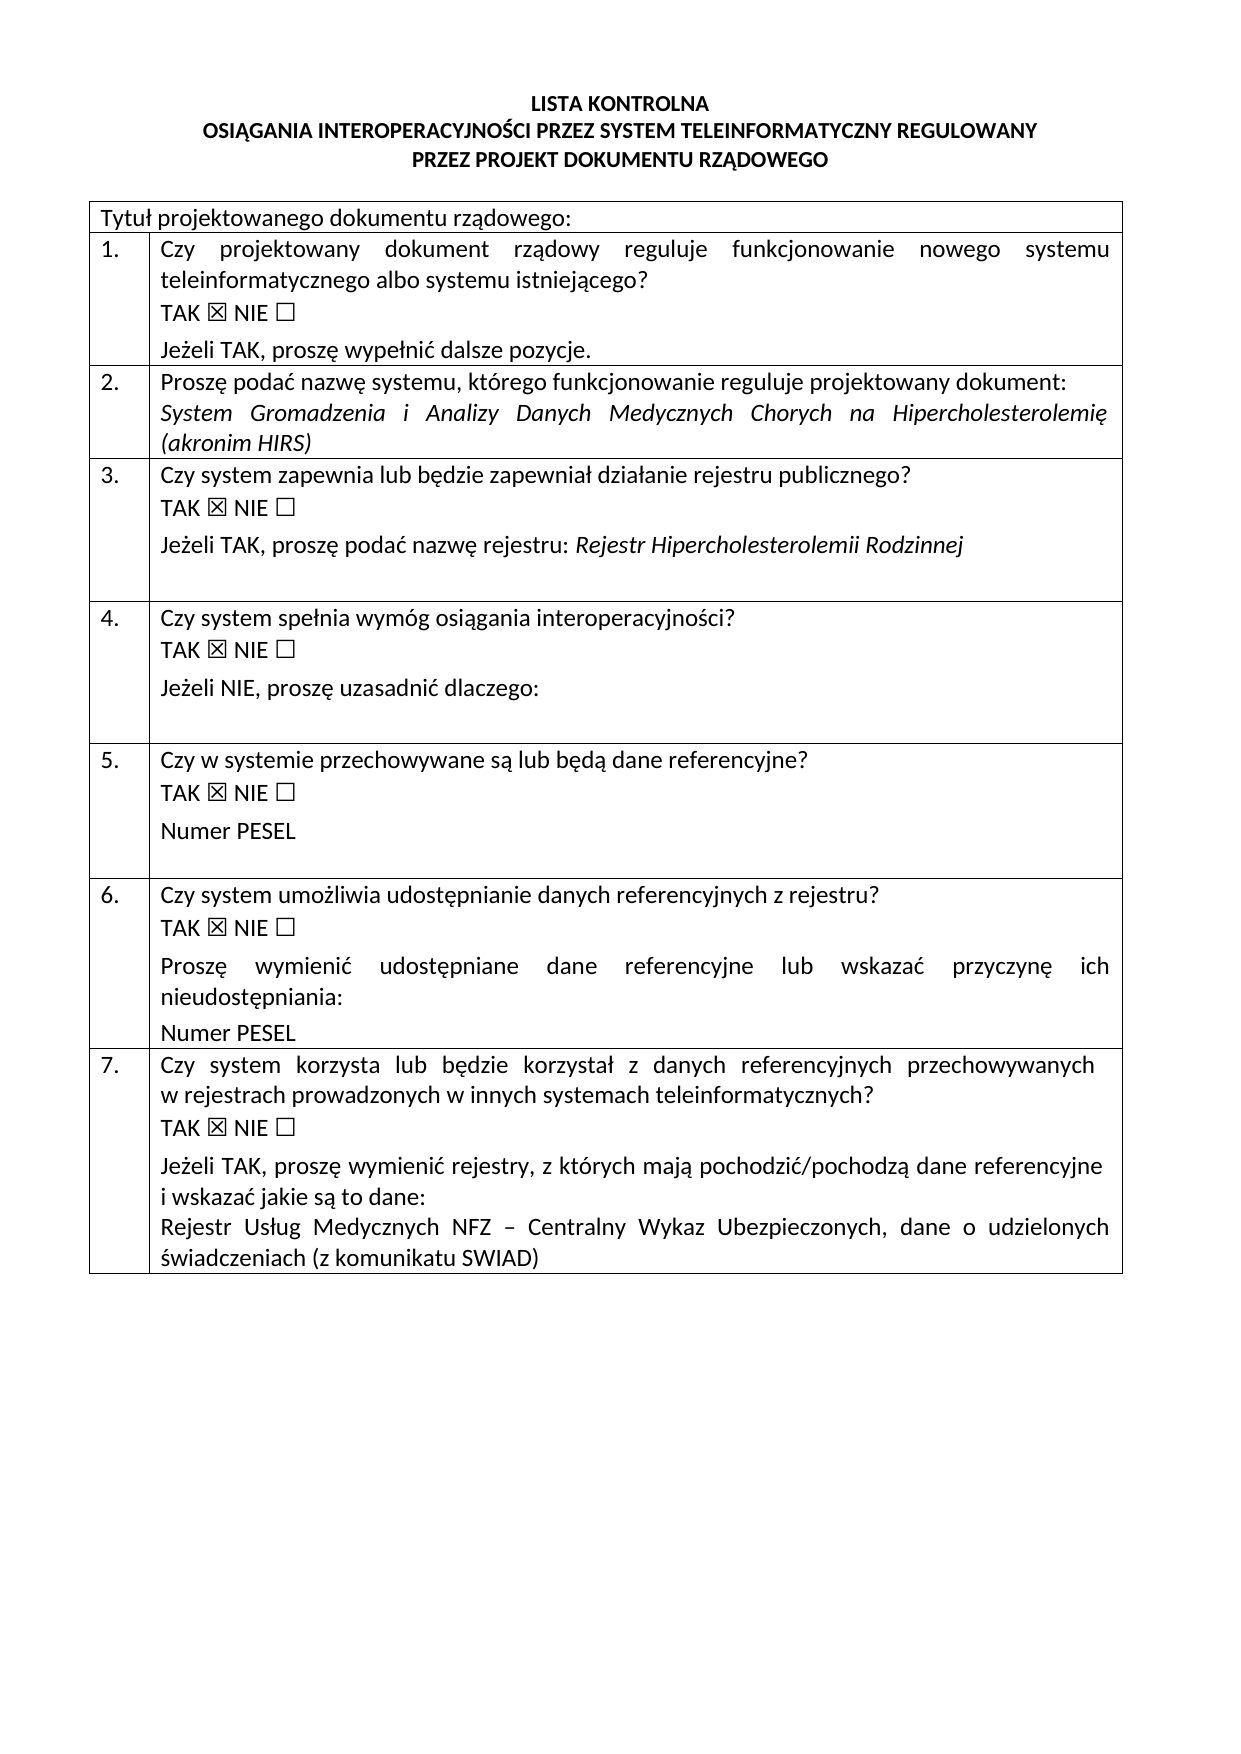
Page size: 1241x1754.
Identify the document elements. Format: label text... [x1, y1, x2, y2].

table_cell Czy system umożliwia udostępnianie danych referencyjnych z rejestru? TAK NIE Proszę wymienić udostępniane dane referencyjne lub wskazać przyczynę ich nieudostępniania: Numer PESEL [150, 879, 1122, 1048]
table_cell [90, 744, 149, 878]
table_cell Czy system zapewnia lub będzie zapewniał działanie rejestru publicznego? TAK NIE Jeżeli TAK, proszę podać nazwę rejestru: Rejestr Hipercholesterolemii Rodzinnej [150, 459, 1122, 601]
table_header Tytuł projektowanego dokumentu rządowego: [90, 202, 1122, 232]
table_cell [90, 459, 149, 601]
text PRZEZ PROJEKT DOKUMENTU RZĄDOWEGO [89, 145, 1152, 173]
table_cell [90, 366, 149, 458]
table_cell [90, 233, 149, 365]
table_cell [90, 1049, 149, 1272]
table_cell Czy w systemie przechowywane są lub będą dane referencyjne? TAK NIE Numer PESEL [150, 744, 1122, 878]
text LISTA KONTROLNA OSIĄGANIA INTEROPERACYJNOŚCI PRZEZ SYSTEM TELEINFORMATYCZNY REGULOWANY [89, 89, 1152, 145]
table_cell Czy projektowany dokument rządowy reguluje funkcjonowanie nowego systemu teleinformatycznego albo systemu istniejącego? TAK NIE Jeżeli TAK, proszę wypełnić dalsze pozycje. [150, 233, 1122, 365]
table_cell Czy system spełnia wymóg osiągania interoperacyjności? TAK NIE Jeżeli NIE, proszę uzasadnić dlaczego: [150, 602, 1122, 743]
table_cell Proszę podać nazwę systemu, którego funkcjonowanie reguluje projektowany dokument: System Gromadzenia i Analizy Danych Medycznych Chorych na Hipercholesterolemię (akronim HIRS) [150, 366, 1122, 458]
table_cell [90, 602, 149, 743]
table_cell Czy system korzysta lub będzie korzystał z danych referencyjnych przechowywanych w rejestrach prowadzonych w innych systemach teleinformatycznych? TAK NIE Jeżeli TAK, proszę wymienić rejestry, z których mają pochodzić/pochodzą dane referencyjne i wskazać jakie są to dane: Rejestr Usług Medycznych NFZ – Centralny Wykaz Ubezpieczonych, dane o udzielonych świadczeniach (z komunikatu SWIAD) [150, 1049, 1122, 1272]
table_cell [90, 879, 149, 1048]
